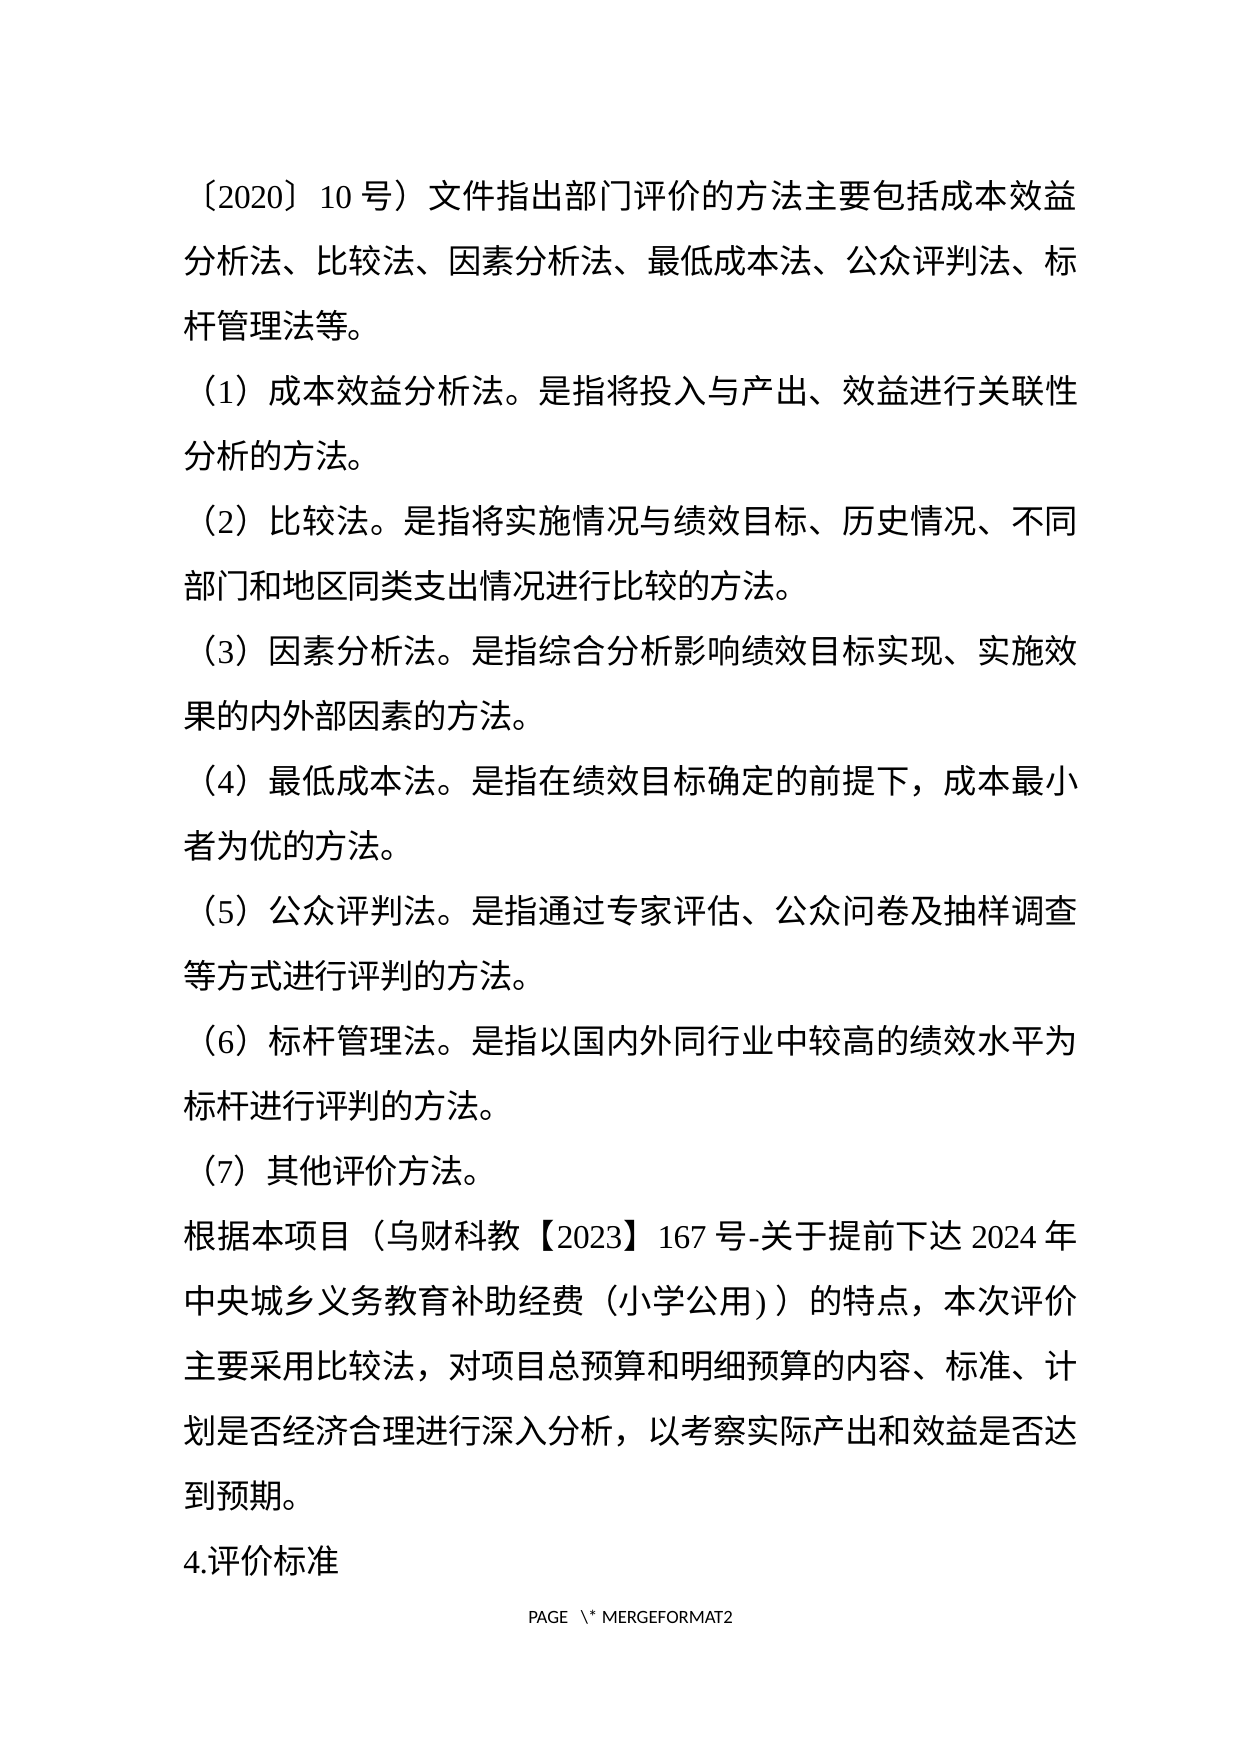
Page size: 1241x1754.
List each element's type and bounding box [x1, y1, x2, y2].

text [183, 162, 1078, 1592]
